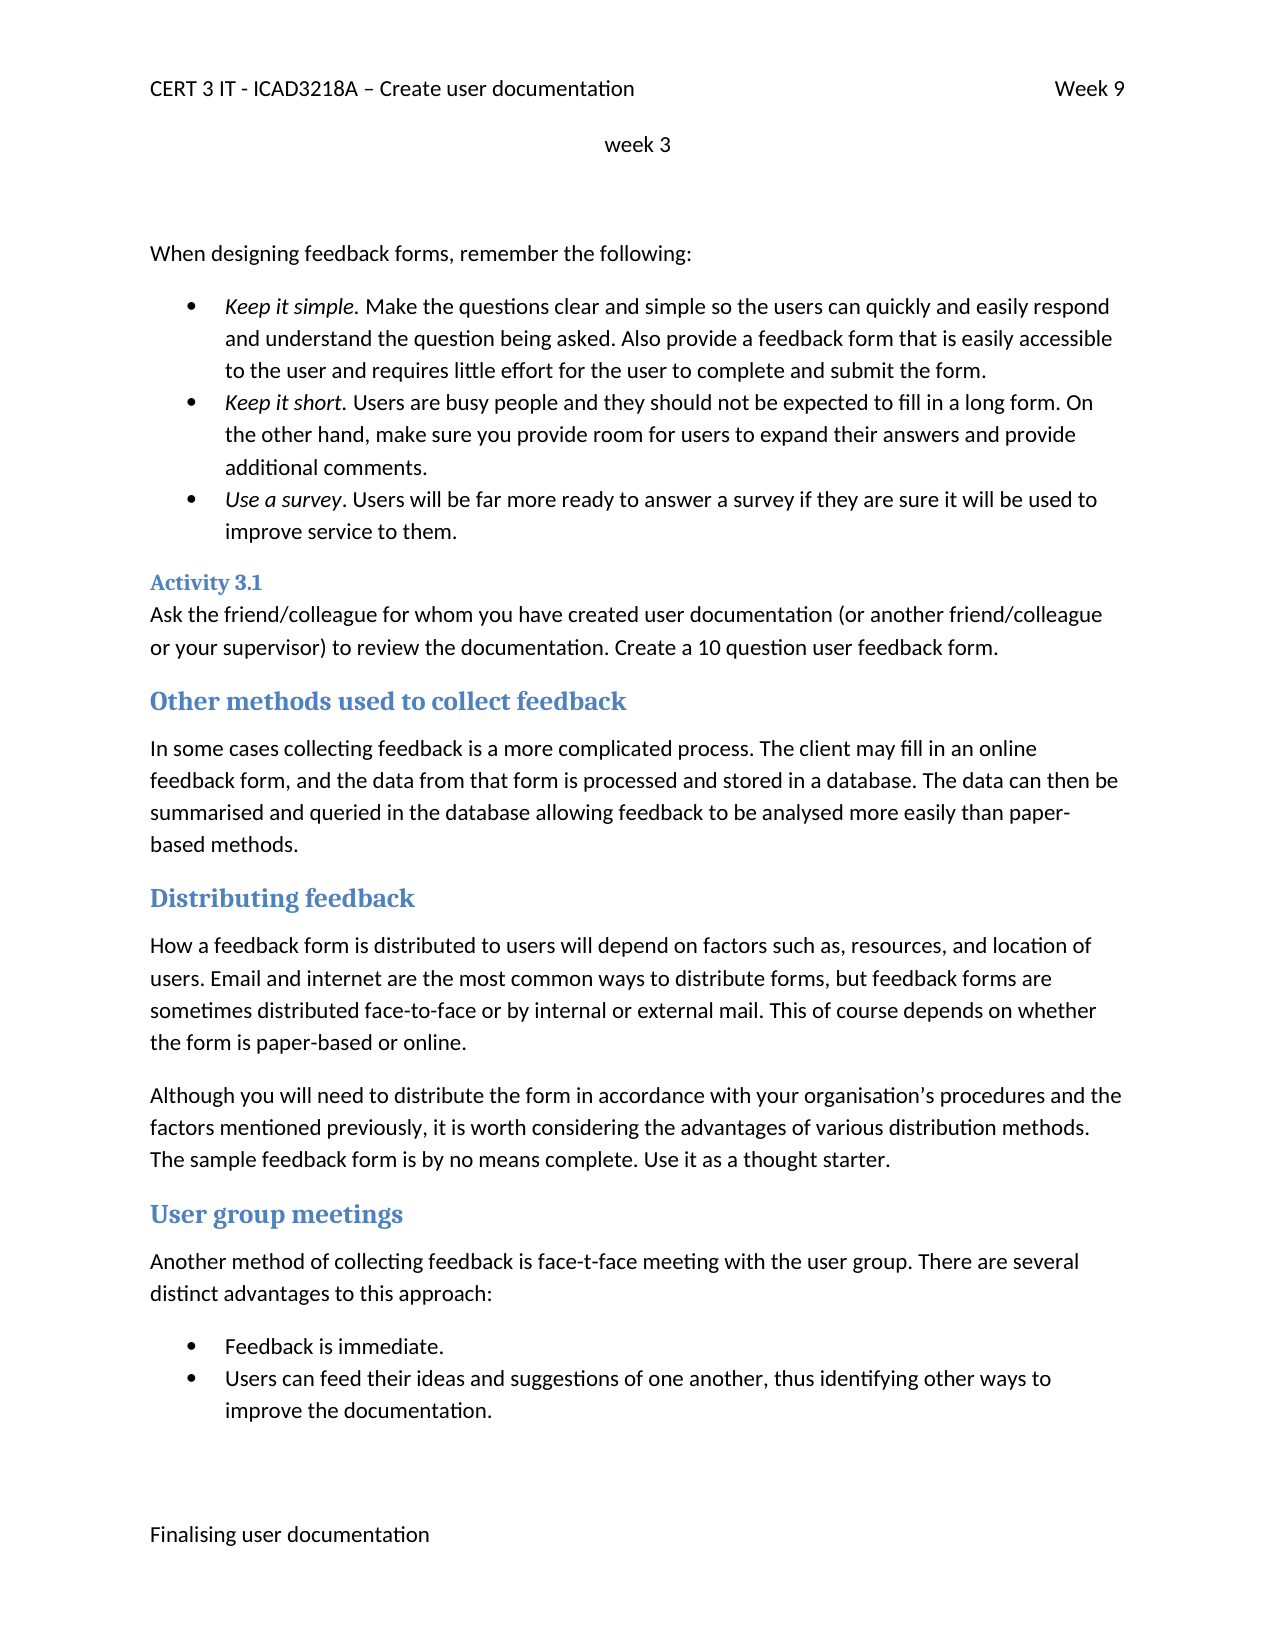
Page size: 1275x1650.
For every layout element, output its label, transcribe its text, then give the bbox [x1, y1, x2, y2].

list Use a survey. Users will be far more ready to answer a survey if they are sure it will be used to improve service to them. [187, 485, 1125, 545]
subtitle Distributing feedback [150, 883, 1125, 914]
subtitle Activity 3.1 [150, 570, 1125, 597]
text In some cases collecting feedback is a more complicated process. The client may fill in an online feedback form, and the data from that form is processed and stored in a database. The data can then be summarised and queried in the database allowing feedback to be analysed more easily than paper-based methods. [150, 734, 1125, 858]
subtitle Other methods used to collect feedback [150, 686, 1125, 717]
text Although you will need to distribute the form in accordance with your organisation’s procedures and the factors mentioned previously, it is worth considering the advantages of various distribution methods. The sample feedback form is by no means complete. Use it as a thought starter. [150, 1081, 1125, 1174]
text How a feedback form is distributed to users will depend on factors such as, resources, and location of users. Email and internet are the most common ways to distribute forms, but feedback forms are sometimes distributed face-to-face or by internal or external mail. This of course depends on whether the form is paper-based or online. [150, 932, 1125, 1056]
subtitle User group meetings [150, 1199, 1125, 1230]
list Feedback is immediate. [187, 1332, 1125, 1360]
text Another method of collecting feedback is face-t-face meeting with the user group. There are several distinct advantages to this approach: [150, 1247, 1125, 1307]
list Keep it simple. Make the questions clear and simple so the users can quickly and easily respond and understand the question being asked. Also provide a feedback form that is easily accessible to the user and requires little effort for the user to complete and submit the form. [187, 292, 1125, 384]
list Keep it short. Users are busy people and they should not be expected to fill in a long form. On the other hand, make sure you provide room for users to expand their answers and provide additional comments. [187, 388, 1125, 481]
text When designing feedback forms, remember the following: [150, 239, 1125, 267]
text Ask the friend/colleague for whom you have created user documentation (or another friend/colleague or your supervisor) to review the documentation. Create a 10 question user feedback form. [150, 600, 1125, 661]
list Users can feed their ideas and suggestions of one another, thus identifying other ways to improve the documentation. [187, 1364, 1125, 1424]
